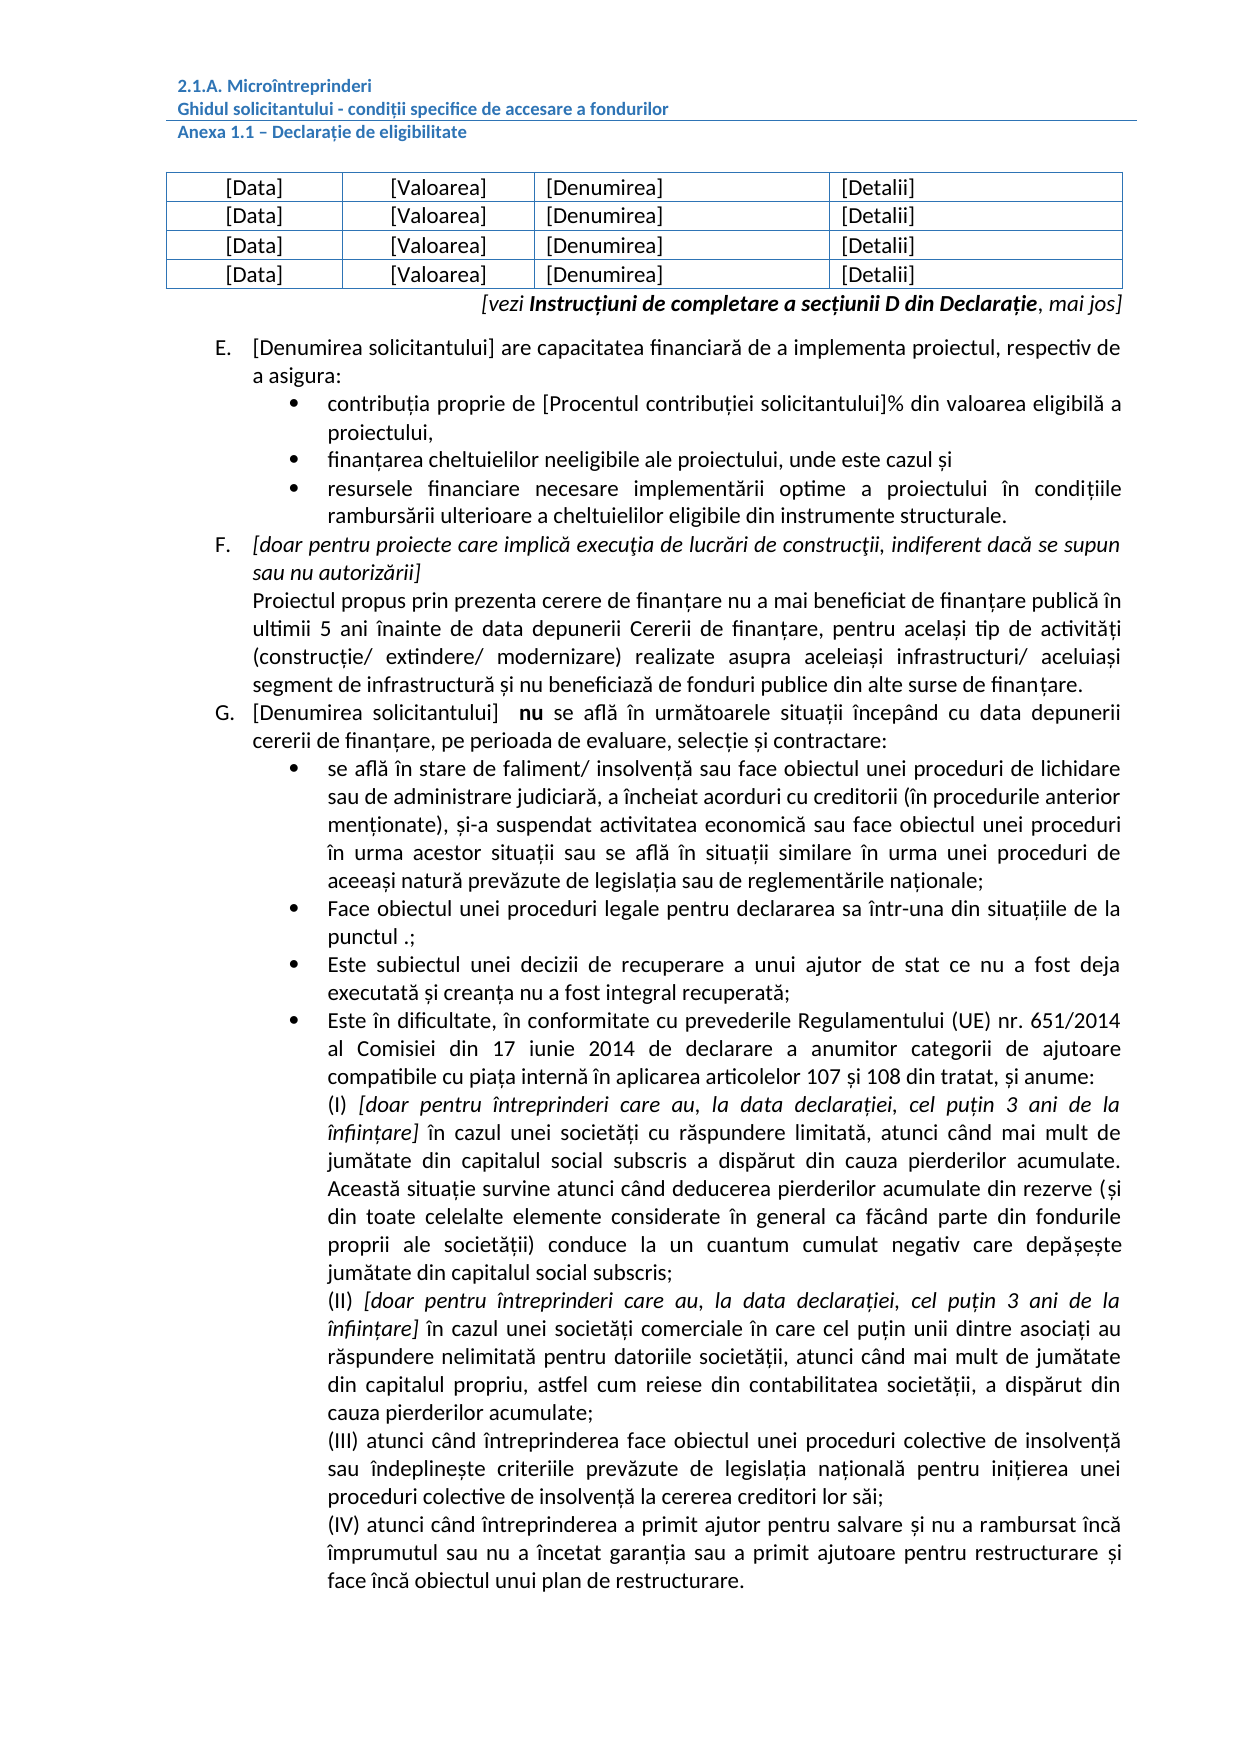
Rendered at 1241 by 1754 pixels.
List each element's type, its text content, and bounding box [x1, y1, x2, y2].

table_cell [535, 231, 829, 259]
list Este în dificultate, în conformitate cu prevederile Regulamentului (UE) nr. 651/2014 al Comisiei din 17 iunie 2014 de declarare a anumitor categorii de ajutoare compatibile cu piața internă în aplicarea articolelor 107 și 108 din tratat, și anume: [290, 1006, 1122, 1090]
table_cell [535, 260, 829, 288]
list (III) atunci când întreprinderea face obiectul unei proceduri colective de insolvență sau îndeplinește criteriile prevăzute de legislația națională pentru inițierea unei proceduri colective de insolvență la cererea creditori lor săi; [327, 1426, 1122, 1510]
table_cell [830, 260, 1122, 288]
table_cell [167, 231, 342, 259]
table_cell [535, 173, 829, 201]
table_cell [343, 231, 534, 259]
list are capacitatea financiară de a implementa proiectul, respectiv de a asigura: [215, 333, 1122, 389]
list Face obiectul unei proceduri legale pentru declararea sa într-una din situațiile de la punctul a.; [290, 894, 1122, 950]
table_cell [343, 202, 534, 230]
table_cell [167, 173, 342, 201]
table_cell [535, 202, 829, 230]
text [vezi Instrucțiuni de completare a secțiunii D din Declarație, mai jos] [177, 289, 1122, 317]
list se află în stare de faliment/ insolvenţă sau face obiectul unei proceduri de lichidare sau de administrare judiciară, a încheiat acorduri cu creditorii (în procedurile anterior menţionate), şi-a suspendat activitatea economică sau face obiectul unei proceduri în urma acestor situaţii sau se află în situaţii similare în urma unei proceduri de aceeaşi natură prevăzute de legislaţia sau de reglementările naţionale; [290, 754, 1122, 894]
list (I) [doar pentru întreprinderi care au, la data declarației, cel puțin 3 ani de la înființare] în cazul unei societăți cu răspundere limitată, atunci când mai mult de jumătate din capitalul social subscris a dispărut din cauza pierderilor acumulate. Această situație survine atunci când deducerea pierderilor acumulate din rezerve (și din toate celelalte elemente considerate în general ca făcând parte din fondurile proprii ale societății) conduce la un cuantum cumulat negativ care depășește jumătate din capitalul social subscris; [327, 1090, 1122, 1286]
list Este subiectul unei decizii de recuperare a unui ajutor de stat ce nu a fost deja executată și creanța nu a fost integral recuperată; [290, 950, 1122, 1006]
table_cell [830, 231, 1122, 259]
table_cell [830, 202, 1122, 230]
list contribuţia proprie de % din valoarea eligibilă a proiectului, [290, 389, 1122, 446]
list [doar pentru proiecte care implică execuţia de lucrări de construcţii, indiferent dacă se supun sau nu autorizării] [215, 530, 1122, 586]
list Proiectul propus prin prezenta cerere de finanţare nu a mai beneficiat de finanţare publică în ultimii 5 ani înainte de data depunerii Cererii de finanţare, pentru acelaşi tip de activităţi (construcţie/ extindere/ modernizare) realizate asupra aceleiaşi infrastructuri/ aceluiaşi segment de infrastructură şi nu beneficiază de fonduri publice din alte surse de finanţare. [252, 586, 1122, 698]
table_cell [343, 173, 534, 201]
list resursele financiare necesare implementării optime a proiectului în condiţiile rambursării ulterioare a cheltuielilor eligibile din instrumente structurale. [290, 474, 1122, 530]
table_cell [167, 260, 342, 288]
list (II) [doar pentru întreprinderi care au, la data declarației, cel puțin 3 ani de la înființare] în cazul unei societăți comerciale în care cel puțin unii dintre asociați au răspundere nelimitată pentru datoriile societății, atunci când mai mult de jumătate din capitalul propriu, astfel cum reiese din contabilitatea societății, a dispărut din cauza pierderilor acumulate; [327, 1286, 1122, 1426]
table_cell [830, 173, 1122, 201]
table_cell [343, 260, 534, 288]
list nu se află în următoarele situații începând cu data depunerii cererii de finanţare, pe perioada de evaluare, selecţie şi contractare: [215, 698, 1122, 754]
list finanţarea cheltuielilor neeligibile ale proiectului, unde este cazul şi [290, 446, 1122, 474]
list (IV) atunci când întreprinderea a primit ajutor pentru salvare și nu a rambursat încă împrumutul sau nu a încetat garanția sau a primit ajutoare pentru restructurare și face încă obiectul unui plan de restructurare. [327, 1510, 1122, 1594]
table_cell [167, 202, 342, 230]
